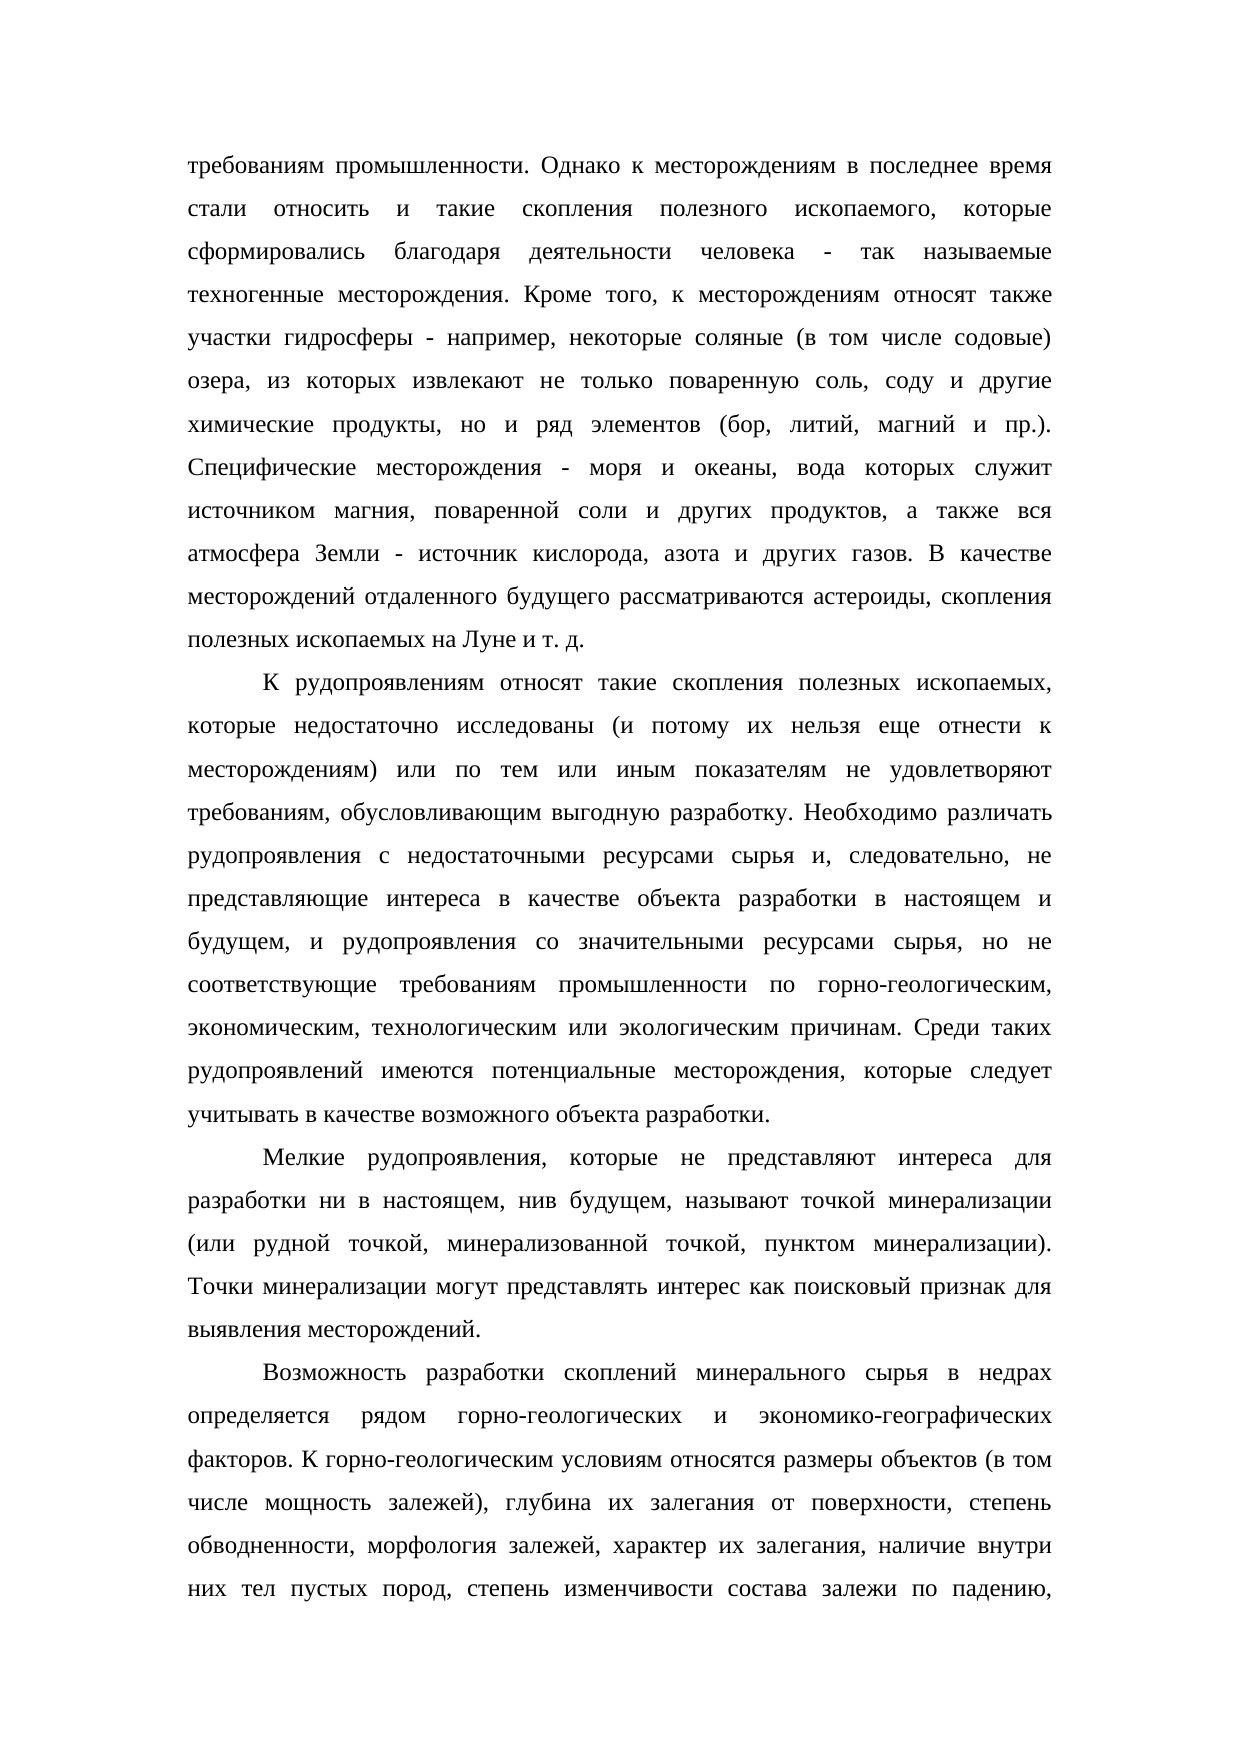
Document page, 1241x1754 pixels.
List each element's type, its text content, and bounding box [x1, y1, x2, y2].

text Мелкие рудопроявления, которые не представляют интереса для разработки ни в настоящем, нив будущем, называют точкой минерализации (или рудной точкой, минерализованной точкой, пунктом минерализации). Точки минерализации могут представлять интерес как поисковый признак для выявления месторождений. [187, 1142, 1053, 1343]
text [187, 1357, 1053, 1602]
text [187, 150, 1053, 653]
text К рудопроявлениям относят такие скопления полезных ископаемых, которые недостаточно исследованы (и потому их нельзя еще отнести к месторождениям) или по тем или иным показателям не удовлетворяют требованиям, обусловливающим выгодную разработку. Необходимо различать рудопроявления с недостаточными ресурсами сырья и, следовательно, не представляющие интереса в качестве объекта разработки в настоящем и будущем, и рудопроявления со значительными ресурсами сырья, но не соответствующие требованиям промышленности по горно-геологическим, экономическим, технологическим или экологическим причинам. Среди таких рудопроявлений имеются потенциальные месторождения, которые следует учитывать в качестве возможного объекта разработки. [187, 667, 1053, 1127]
